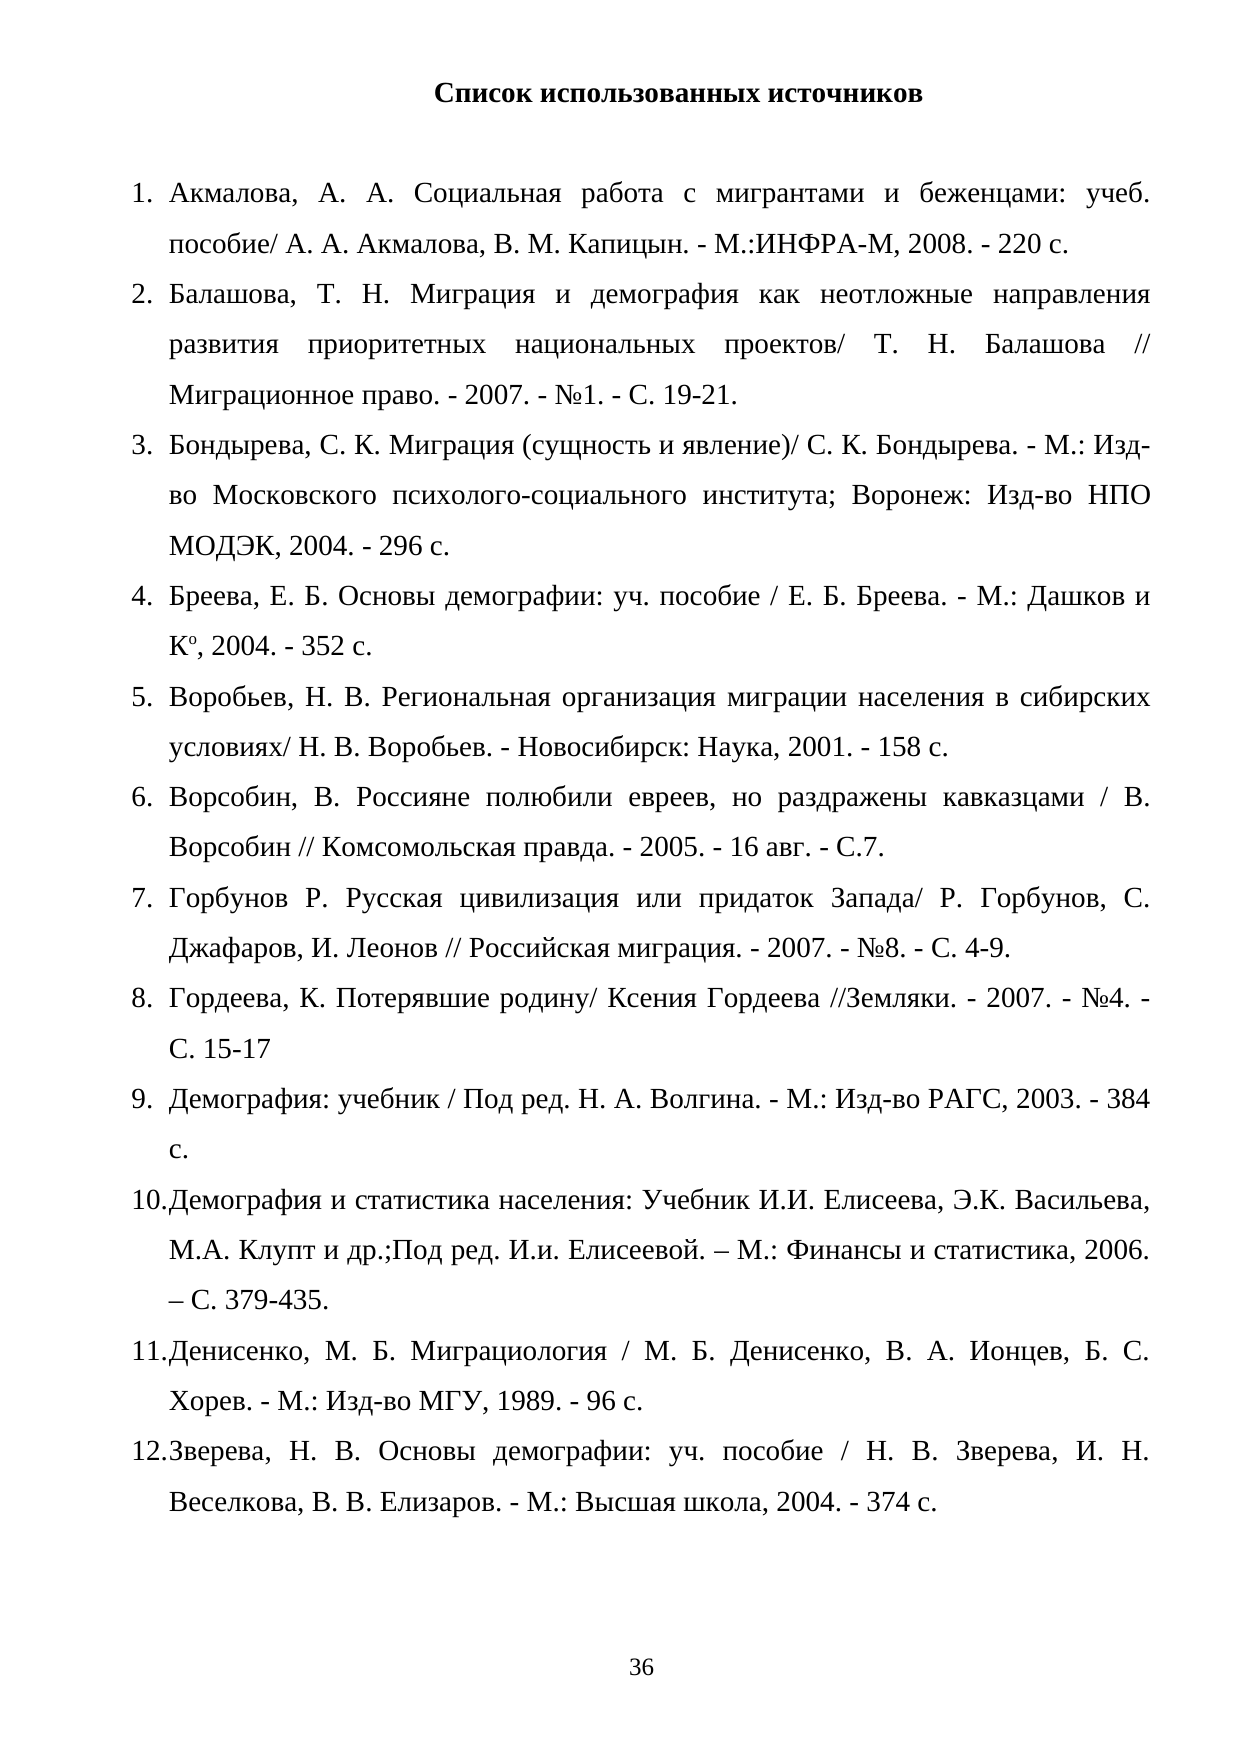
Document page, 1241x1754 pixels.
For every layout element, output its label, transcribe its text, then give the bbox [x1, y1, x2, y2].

list Акмалова, А. А. Социальная работа с мигрантами и беженцами: учеб. пособие/ А. А. Акмалова, В. М. Капицын. - М.:ИНФРА-М, 2008. - 220 с. [131, 176, 1152, 259]
list Бондырева, С. К. Миграция (сущность и явление)/ С. К. Бондырева. - М.: Изд-во Московского психолого-социального института; Воронеж: Изд-во НПО МОДЭК, 2004. - 296 с. [131, 427, 1152, 561]
list Демография и статистика населения: Учебник И.И. Елисеева, Э.К. Васильева, М.А. Клупт и др.;Под ред. И.и. Елисеевой. – М.: Финансы и статистика, 2006. – С. 379-435. [131, 1182, 1152, 1316]
list Бреева, Е. Б. Основы демографии: уч. пособие / Е. Б. Бреева. - М.: Дашков и Ко, 2004. - 352 с. [131, 578, 1152, 662]
text Список использованных источников [131, 75, 1152, 108]
list Ворсобин, В. Россияне полюбили евреев, но раздражены кавказцами / В. Ворсобин // Комсомольская правда. - 2005. - 16 авг. - С.7. [131, 779, 1152, 863]
list Воробьев, Н. В. Региональная организация миграции населения в сибирских условиях/ Н. В. Воробьев. - Новосибирск: Наука, 2001. - 158 с. [131, 679, 1152, 762]
list Демография: учебник / Под ред. Н. А. Волгина. - М.: Изд-во РАГС, 2003. - 384 с. [131, 1081, 1152, 1165]
list Гордеева, К. Потерявшие родину/ Ксения Гордеева //Земляки. - 2007. - №4. - С. 15-17 [131, 981, 1152, 1064]
list Зверева, Н. В. Основы демографии: уч. пособие / Н. В. Зверева, И. Н. Веселкова, В. В. Елизаров. - М.: Высшая школа, 2004. - 374 с. [131, 1433, 1152, 1517]
list Балашова, Т. Н. Миграция и демография как неотложные направления развития приоритетных национальных проектов/ Т. Н. Балашова // Миграционное право. - 2007. - №1. - С. 19-21. [131, 276, 1152, 410]
list Горбунов Р. Русская цивилизация или придаток Запада/ Р. Горбунов, С. Джафаров, И. Леонов // Российская миграция. - 2007. - №8. - С. 4-9. [131, 880, 1152, 964]
list Денисенко, М. Б. Миграциология / М. Б. Денисенко, В. А. Ионцев, Б. С. Хорев. - М.: Изд-во МГУ, 1989. - 96 с. [131, 1333, 1152, 1417]
